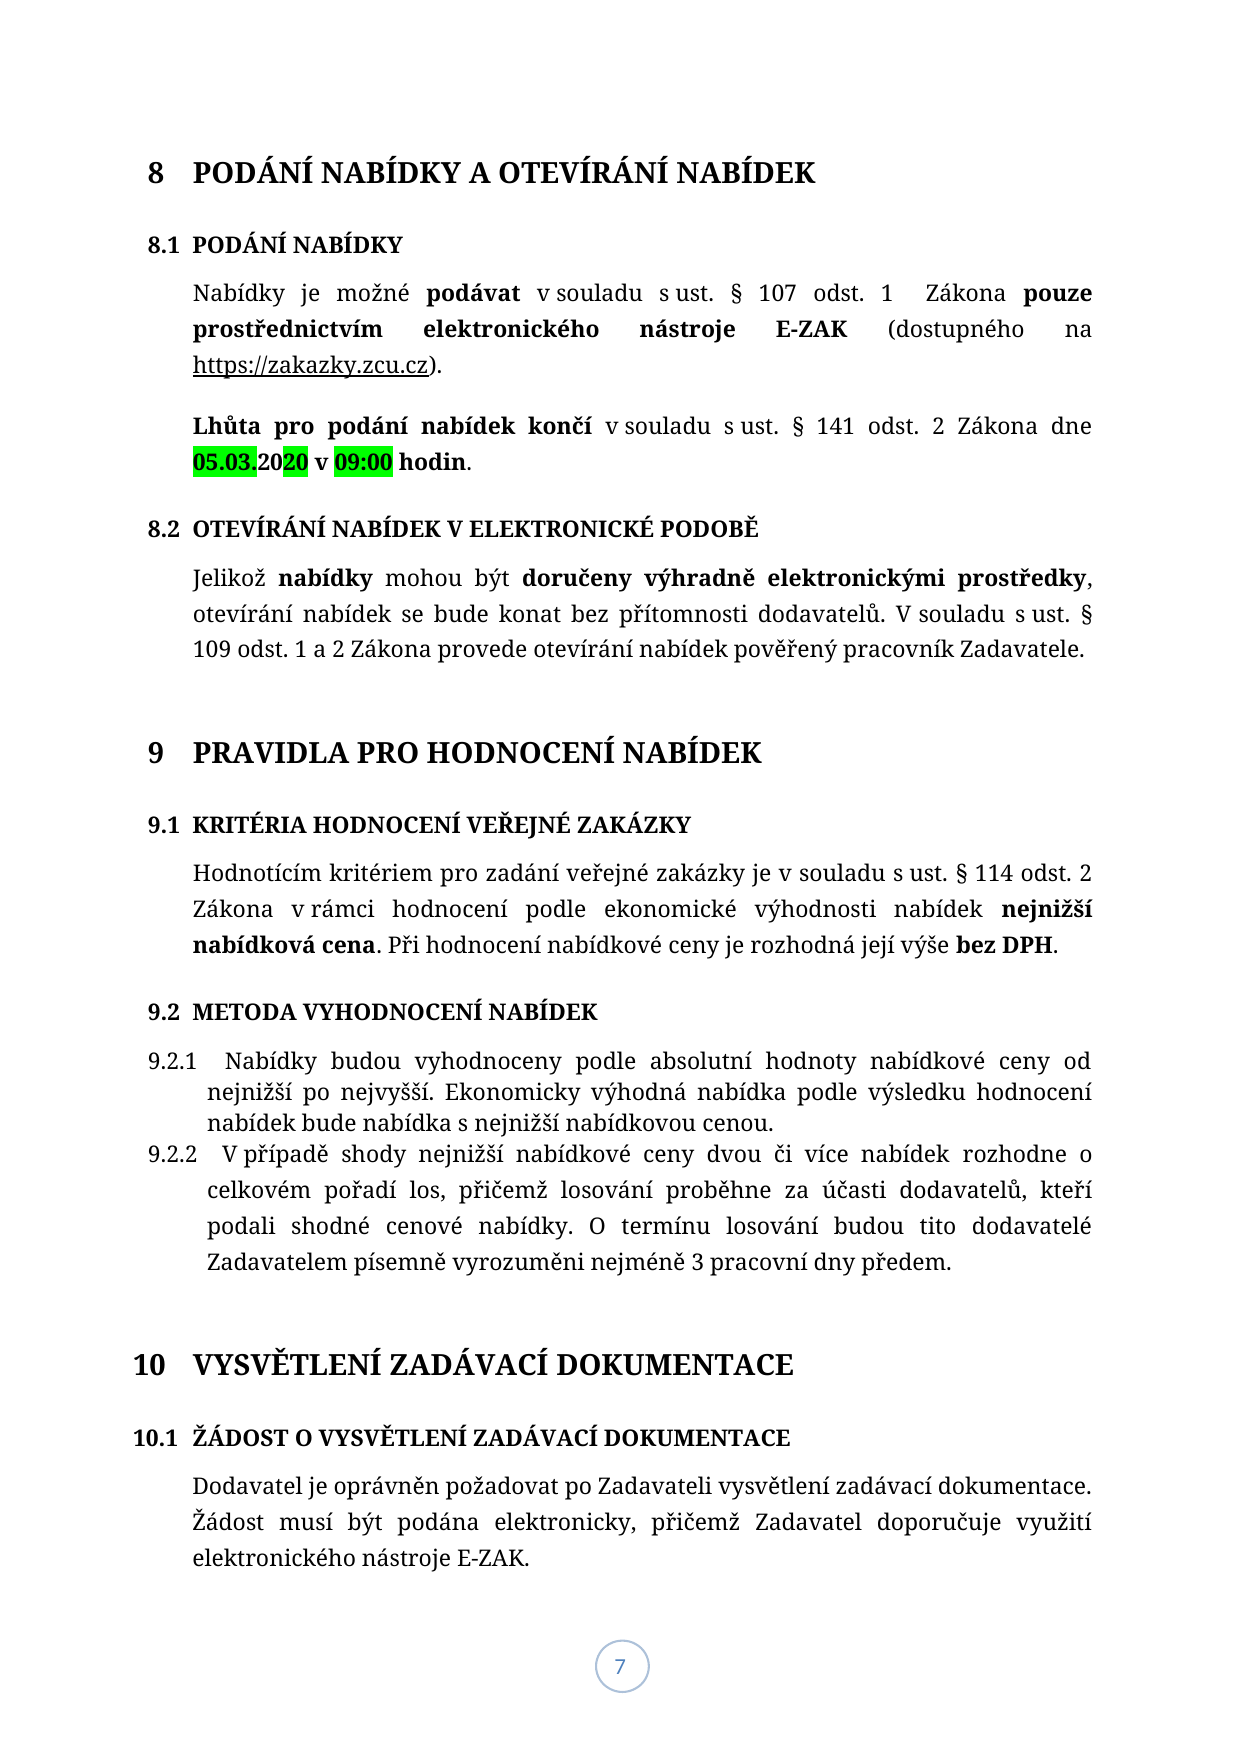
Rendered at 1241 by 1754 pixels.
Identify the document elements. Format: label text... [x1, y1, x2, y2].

text Dodavatel je oprávněn požadovat po Zadavateli vysvětlení zadávací dokumentace. Žádost musí být podána elektronicky, přičemž Zadavatel doporučuje využití elektronického nástroje E-ZAK. [192, 1470, 1092, 1573]
text Lhůta pro podání nabídek končí v souladu s ust. § 141 odst. 2 Zákona dne 05.03.2020 v 09:00 hodin. [193, 410, 1092, 477]
text Nabídky je možné podávat v souladu s ust. § 107 odst. 1 Zákona pouze prostřednictvím elektronického nástroje E-ZAK (dostupného na https://zakazky.zcu.cz). [193, 277, 1092, 380]
subtitle OTEVÍRÁNÍ NABÍDEK V ELEKTRONICKÉ PODOBĚ [148, 513, 1092, 544]
subtitle METODA VYHODNOCENÍ NABÍDEK [148, 996, 1092, 1027]
subtitle KRITÉRIA HODNOCENÍ VEŘEJNÉ ZAKÁZKY [148, 809, 1092, 840]
subtitle PODÁNÍ NABÍDKY [148, 229, 1092, 260]
subtitle VYSVĚTLENÍ ZADÁVACÍ DOKUMENTACE [133, 1345, 1092, 1384]
text Jelikož nabídky mohou být doručeny výhradně elektronickými prostředky, otevírání nabídek se bude konat bez přítomnosti dodavatelů. V souladu s ust. § 109 odst. 1 a 2 Zákona provede otevírání nabídek pověřený pracovník Zadavatele. [193, 562, 1092, 665]
subtitle PRAVIDLA PRO HODNOCENÍ NABÍDEK [148, 732, 1092, 772]
subtitle ŽÁDOST O VYSVĚTLENÍ ZADÁVACÍ DOKUMENTACE [133, 1422, 1092, 1453]
text 9.2.1 Nabídky budou vyhodnoceny podle absolutní hodnoty nabídkové ceny od nejnižší po nejvyšší. Ekonomicky výhodná nabídka podle výsledku hodnocení nabídek bude nabídka s nejnižší nabídkovou cenou. [148, 1045, 1092, 1138]
text Hodnotícím kritériem pro zadání veřejné zakázky je v souladu s ust. § 114 odst. 2 Zákona v rámci hodnocení podle ekonomické výhodnosti nabídek nejnižší nabídková cena. Při hodnocení nabídkové ceny je rozhodná její výše bez DPH. [193, 857, 1092, 960]
text 9.2.2 V případě shody nejnižší nabídkové ceny dvou či více nabídek rozhodne o celkovém pořadí los, přičemž losování proběhne za účasti dodavatelů, kteří podali shodné cenové nabídky. O termínu losování budou tito dodavatelé Zadavatelem písemně vyrozuměni nejméně 3 pracovní dny předem. [148, 1138, 1092, 1277]
subtitle PODÁNÍ NABÍDKY A OTEVÍRÁNÍ NABÍDEK [148, 152, 1092, 192]
